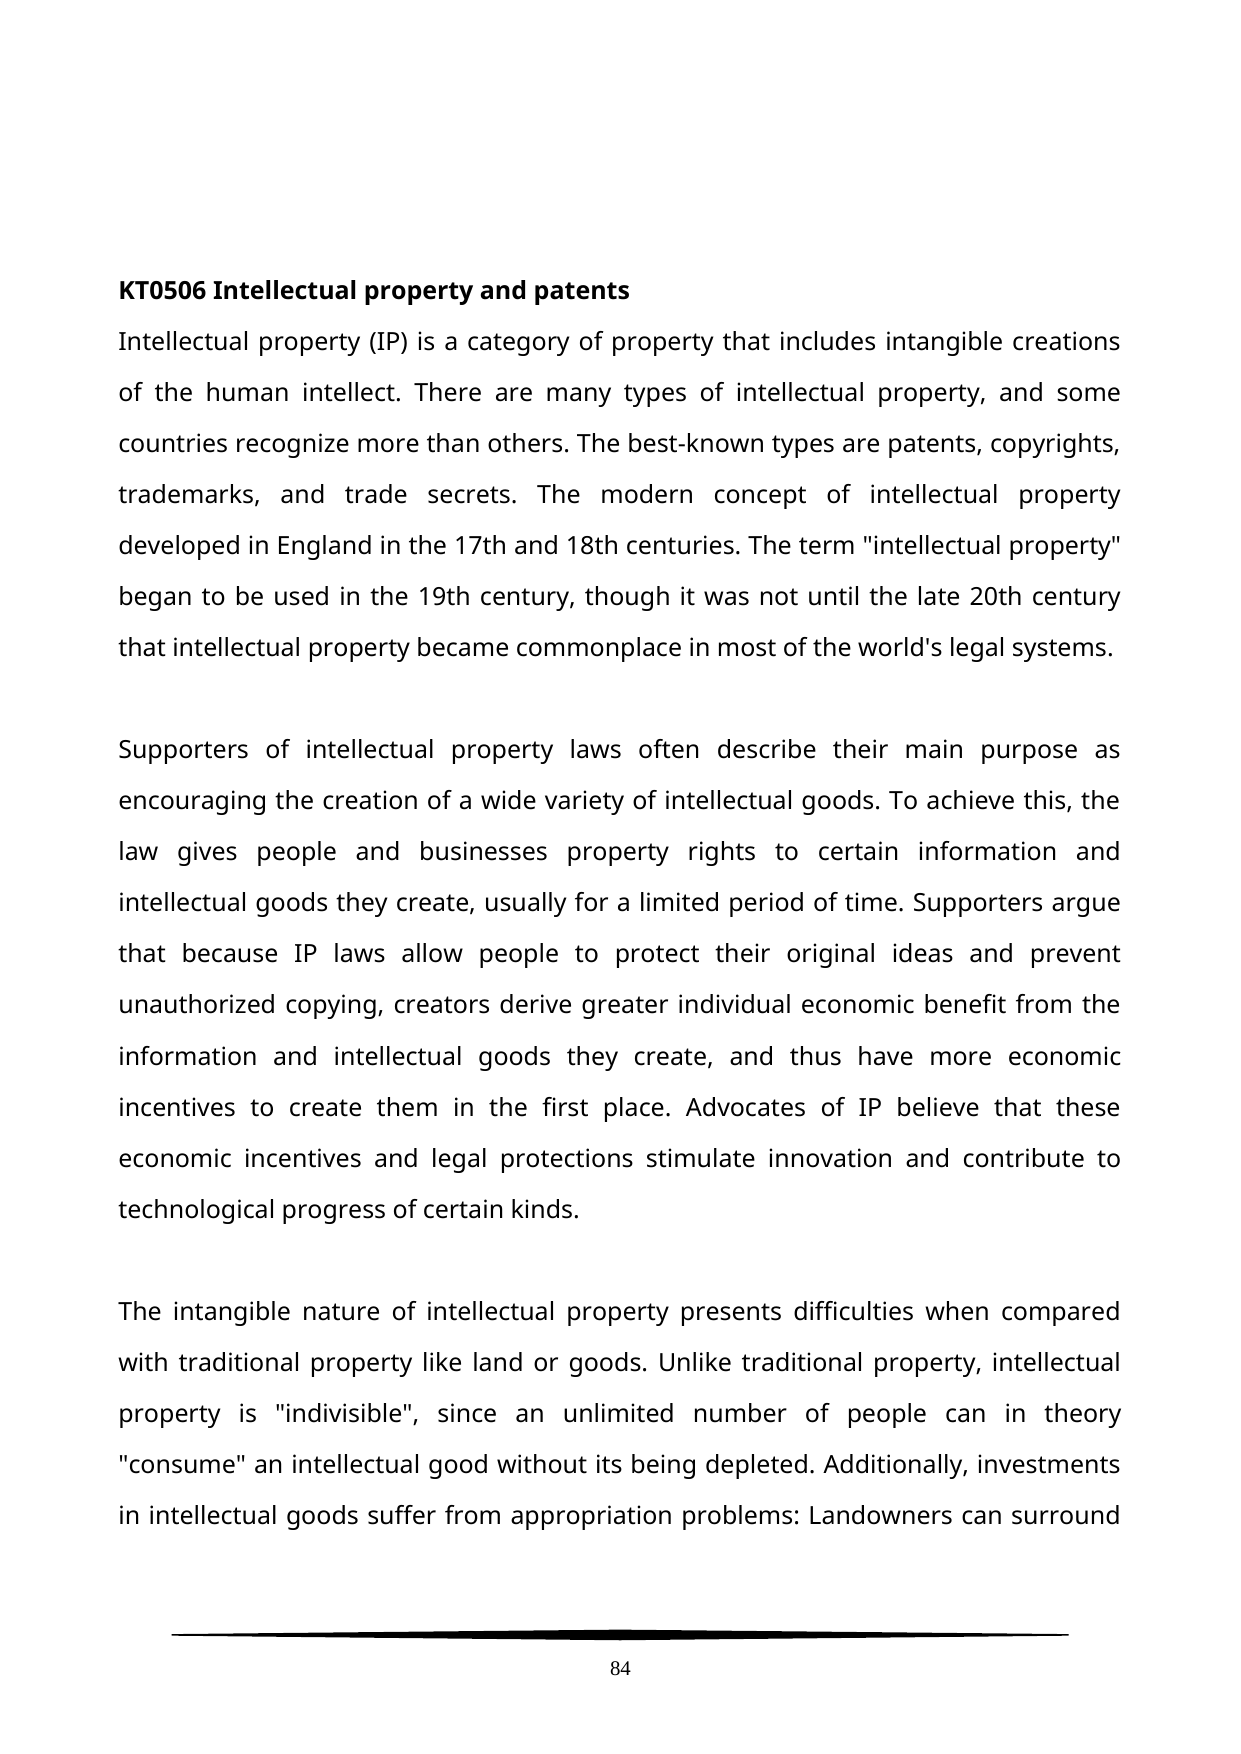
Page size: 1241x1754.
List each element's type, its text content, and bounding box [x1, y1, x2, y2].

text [118, 1293, 1122, 1532]
text KT0506 Intellectual property and patents [118, 273, 1122, 307]
text Intellectual property (IP) is a category of property that includes intangible creations of the human intellect. There are many types of intellectual property, and some countries recognize more than others. The best-known types are patents, copyrights, trademarks, and trade secrets. The modern concept of intellectual property developed in England in the 17th and 18th centuries. The term "intellectual property" began to be used in the 19th century, though it was not until the late 20th century that intellectual property became commonplace in most of the world's legal systems. [118, 324, 1122, 664]
text Supporters of intellectual property laws often describe their main purpose as encouraging the creation of a wide variety of intellectual goods. To achieve this, the law gives people and businesses property rights to certain information and intellectual goods they create, usually for a limited period of time. Supporters argue that because IP laws allow people to protect their original ideas and prevent unauthorized copying, creators derive greater individual economic benefit from the information and intellectual goods they create, and thus have more economic incentives to create them in the first place. Advocates of IP believe that these economic incentives and legal protections stimulate innovation and contribute to technological progress of certain kinds. [118, 732, 1122, 1225]
